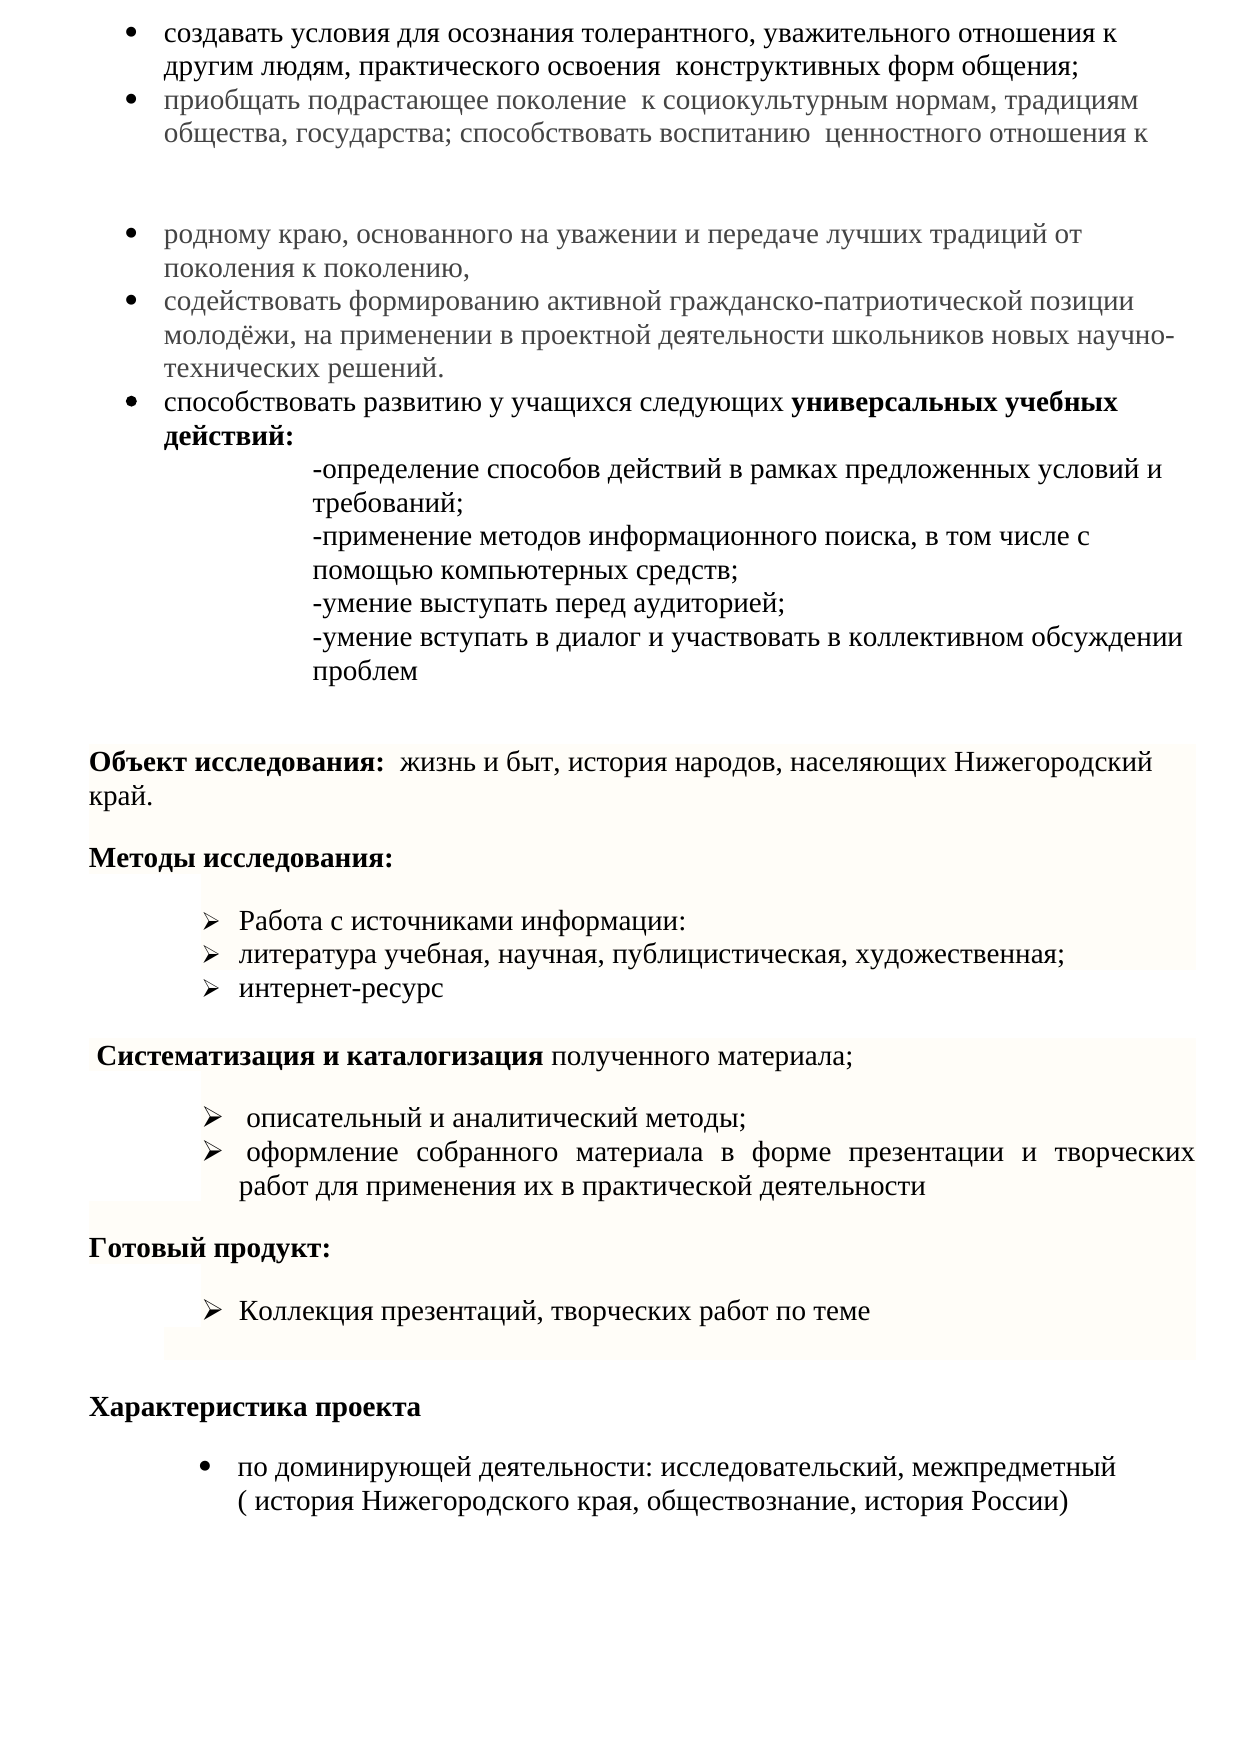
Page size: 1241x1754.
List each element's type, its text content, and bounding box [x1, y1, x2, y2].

text -умение выступать перед аудиторией; [312, 586, 1196, 619]
text -определение способов действий в рамках предложенных условий и требований; [312, 451, 1196, 518]
text ( история Нижегородского края, обществознание, история России) [237, 1483, 1196, 1516]
text Систематизация и каталогизация полученного материала; [89, 1038, 1196, 1071]
list по доминирующей деятельности: исследовательский, межпредметный [200, 1449, 1196, 1483]
text Готовый продукт: [89, 1231, 1196, 1264]
list приобщать подрастающее поколение к социокультурным нормам, традициям общества, государства; способствовать воспитанию ценностного отношения к [126, 82, 1196, 149]
list Работа с источниками информации: [201, 903, 1196, 937]
list литература учебная, научная, публицистическая, художественная; [201, 937, 1196, 970]
list создавать условия для осознания толерантного, уважительного отношения к другим людям, практического освоения конструктивных форм общения; [126, 15, 1196, 82]
list описательный и аналитический методы; [201, 1101, 1196, 1134]
list способствовать развитию у учащихся следующих универсальных учебных действий: [126, 384, 1196, 451]
list Коллекция презентаций, творческих работ по теме [201, 1293, 1196, 1327]
text Объект исследования: жизнь и быт, история народов, населяющих Нижегородский край. [89, 744, 1196, 811]
list содействовать формированию активной гражданско-патриотической позиции молодёжи, на применении в проектной деятельности школьников новых научно-технических решений. [126, 283, 1196, 384]
text Характеристика проекта [89, 1389, 1196, 1423]
text Методы исследования: [89, 840, 1196, 874]
list интернет-ресурс [201, 970, 1196, 1004]
text -применение методов информационного поиска, в том числе с помощью компьютерных средств; [312, 518, 1196, 586]
list родному краю, основанного на уважении и передаче лучших традиций от поколения к поколению, [126, 216, 1196, 283]
list оформление собранного материала в форме презентации и творческих работ для применения их в практической деятельности [201, 1134, 1196, 1201]
text -умение вступать в диалог и участвовать в коллективном обсуждении проблем [312, 619, 1196, 686]
